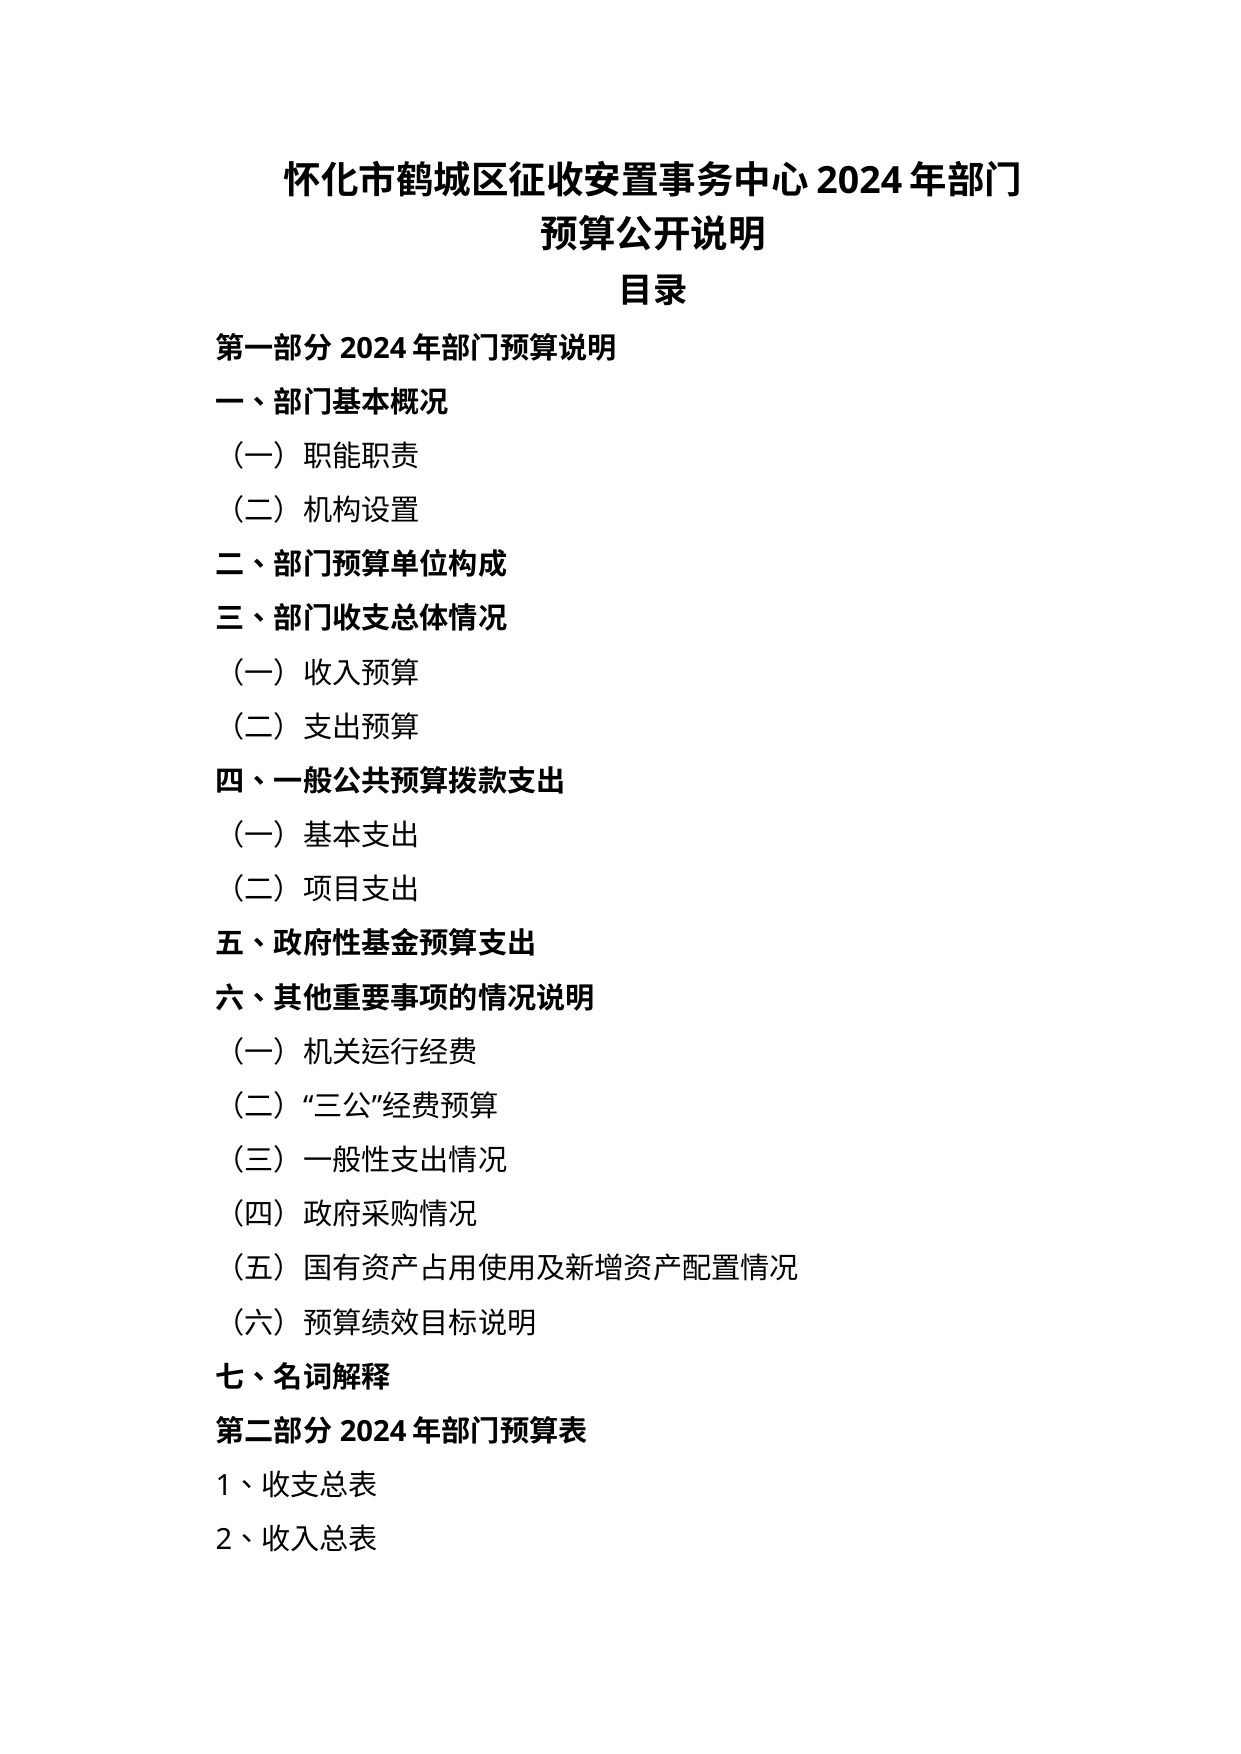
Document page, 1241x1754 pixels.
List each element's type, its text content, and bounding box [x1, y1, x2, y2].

text 四、一般公共预算拨款支出 [150, 746, 1090, 800]
text 七、名词解释 [150, 1342, 1090, 1396]
text 怀化市鹤城区征收安置事务中心2024年部门 [150, 150, 1090, 204]
text （一）职能职责 [150, 421, 1090, 475]
text 第二部分 2024年部门预算表 [150, 1396, 1090, 1450]
text （一）机关运行经费 [150, 1017, 1090, 1071]
text 六、其他重要事项的情况说明 [150, 962, 1090, 1017]
text 一、部门基本概况 [150, 367, 1090, 421]
text （三）一般性支出情况 [150, 1125, 1090, 1179]
text 1、收支总表 [150, 1450, 1090, 1504]
text （二）“三公”经费预算 [150, 1071, 1090, 1125]
text 三、部门收支总体情况 [150, 583, 1090, 637]
text （五）国有资产占用使用及新增资产配置情况 [150, 1233, 1090, 1287]
text （四）政府采购情况 [150, 1179, 1090, 1233]
text （六）预算绩效目标说明 [150, 1287, 1090, 1342]
text 预算公开说明 [150, 204, 1090, 258]
text 第一部分 2024年部门预算说明 [150, 312, 1090, 367]
text 目录 [150, 258, 1090, 312]
text 2、收入总表 [150, 1504, 1090, 1558]
text 二、部门预算单位构成 [150, 529, 1090, 583]
text （一）基本支出 [150, 800, 1090, 854]
text （二）机构设置 [150, 475, 1090, 529]
text （二）项目支出 [150, 854, 1090, 908]
text （一）收入预算 [150, 637, 1090, 692]
text （二）支出预算 [150, 692, 1090, 746]
text 五、政府性基金预算支出 [150, 908, 1090, 962]
